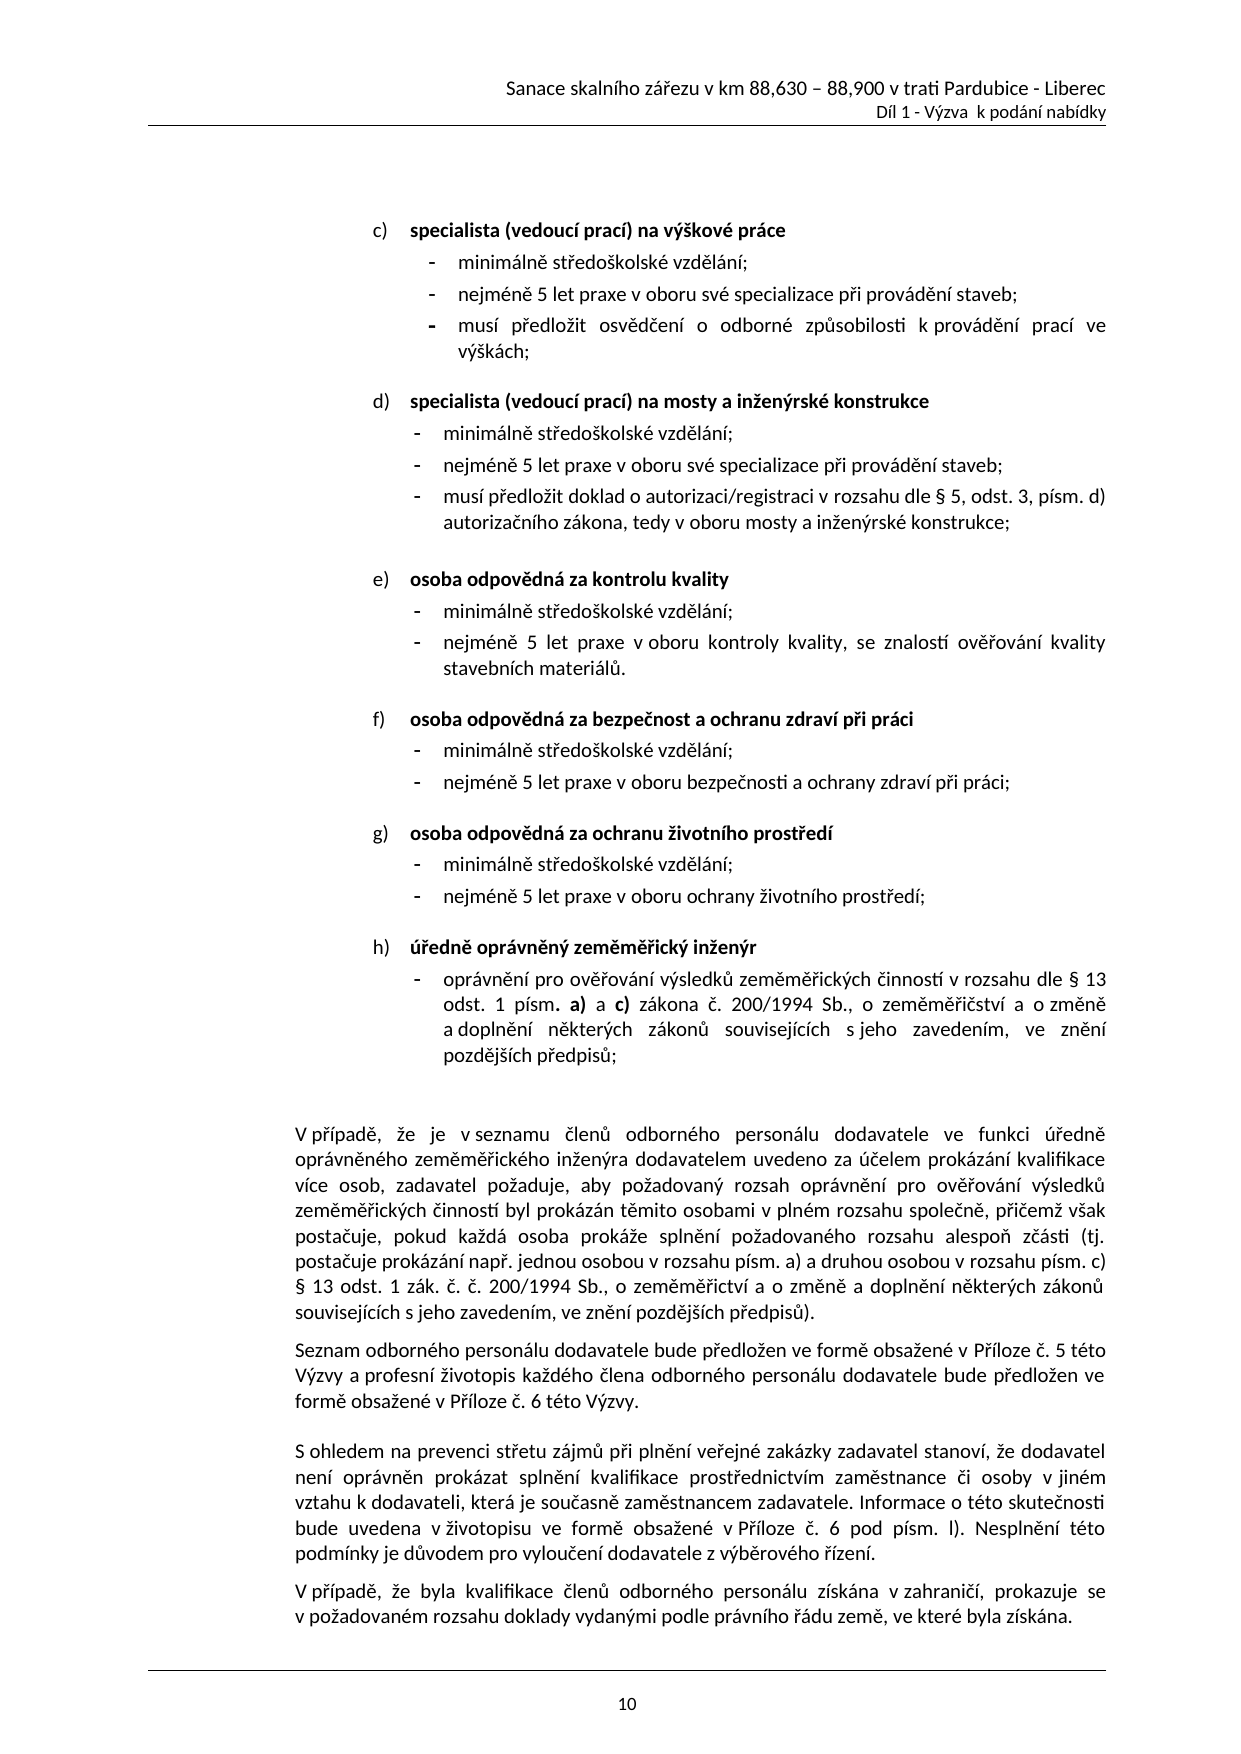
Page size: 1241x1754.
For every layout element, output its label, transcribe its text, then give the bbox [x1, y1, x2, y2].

list minimálně středoškolské vzdělání; [428, 249, 1106, 274]
list oprávnění pro ověřování výsledků zeměměřických činností v rozsahu dle § 13 odst. 1 písm. a) a c) zákona č. 200/1994 Sb., o zeměměřičství a o změně a doplnění některých zákonů souvisejících s jeho zavedením, ve znění pozdějších předpisů; [413, 966, 1106, 1067]
list musí předložit osvědčení o odborné způsobilosti k provádění prací ve výškách; [428, 312, 1106, 363]
list nejméně 5 let praxe v oboru kontroly kvality, se znalostí ověřování kvality stavebních materiálů. [413, 629, 1106, 680]
list osoba odpovědná za bezpečnost a ochranu zdraví při práci [373, 706, 1106, 731]
list minimálně středoškolské vzdělání; [413, 737, 1106, 763]
list nejméně 5 let praxe v oboru ochrany životního prostředí; [413, 883, 1106, 909]
list osoba odpovědná za ochranu životního prostředí [373, 820, 1106, 845]
text V případě, že je v seznamu členů odborného personálu dodavatele ve funkci úředně oprávněného zeměměřického inženýra dodavatelem uvedeno za účelem prokázání kvalifikace více osob, zadavatel požaduje, aby požadovaný rozsah oprávnění pro ověřování výsledků zeměměřických činností byl prokázán těmito osobami v plném rozsahu společně, přičemž však postačuje, pokud každá osoba prokáže splnění požadovaného rozsahu alespoň zčásti (tj. postačuje prokázání např. jednou osobou v rozsahu písm. a) a druhou osobou v rozsahu písm. c) § 13 odst. 1 zák. č. č. 200/1994 Sb., o zeměměřictví a o změně a doplnění některých zákonů souvisejících s jeho zavedením, ve znění pozdějších předpisů). [295, 1121, 1106, 1324]
text S ohledem na prevenci střetu zájmů při plnění veřejné zakázky zadavatel stanoví, že dodavatel není oprávněn prokázat splnění kvalifikace prostřednictvím zaměstnance či osoby v jiném vztahu k dodavateli, která je současně zaměstnancem zadavatele. Informace o této skutečnosti bude uvedena v životopisu ve formě obsažené v Příloze č. 6 pod písm. l). Nesplnění této podmínky je důvodem pro vyloučení dodavatele z výběrového řízení. [295, 1439, 1106, 1566]
list nejméně 5 let praxe v oboru své specializace při provádění staveb; [428, 281, 1106, 306]
list úředně oprávněný zeměměřický inženýr [373, 934, 1106, 959]
list minimálně středoškolské vzdělání; [413, 420, 1106, 446]
list nejméně 5 let praxe v oboru bezpečnosti a ochrany zdraví při práci; [413, 769, 1106, 794]
list minimálně středoškolské vzdělání; [413, 852, 1106, 877]
list osoba odpovědná za kontrolu kvality [373, 566, 1106, 592]
list nejméně 5 let praxe v oboru své specializace při provádění staveb; [413, 452, 1106, 477]
list musí předložit doklad o autorizaci/registraci v rozsahu dle § 5, odst. 3, písm. d) autorizačního zákona, tedy v oboru mosty a inženýrské konstrukce; [413, 484, 1106, 534]
list specialista (vedoucí prací) na výškové práce [373, 217, 1106, 243]
list minimálně středoškolské vzdělání; [413, 598, 1106, 623]
list specialista (vedoucí prací) na mosty a inženýrské konstrukce [373, 389, 1106, 414]
text Seznam odborného personálu dodavatele bude předložen ve formě obsažené v Příloze č. 5 této Výzvy a profesní životopis každého člena odborného personálu dodavatele bude předložen ve formě obsažené v Příloze č. 6 této Výzvy. [295, 1337, 1106, 1413]
text V případě, že byla kvalifikace členů odborného personálu získána v zahraničí, prokazuje se v požadovaném rozsahu doklady vydanými podle právního řádu země, ve které byla získána. [295, 1578, 1106, 1629]
